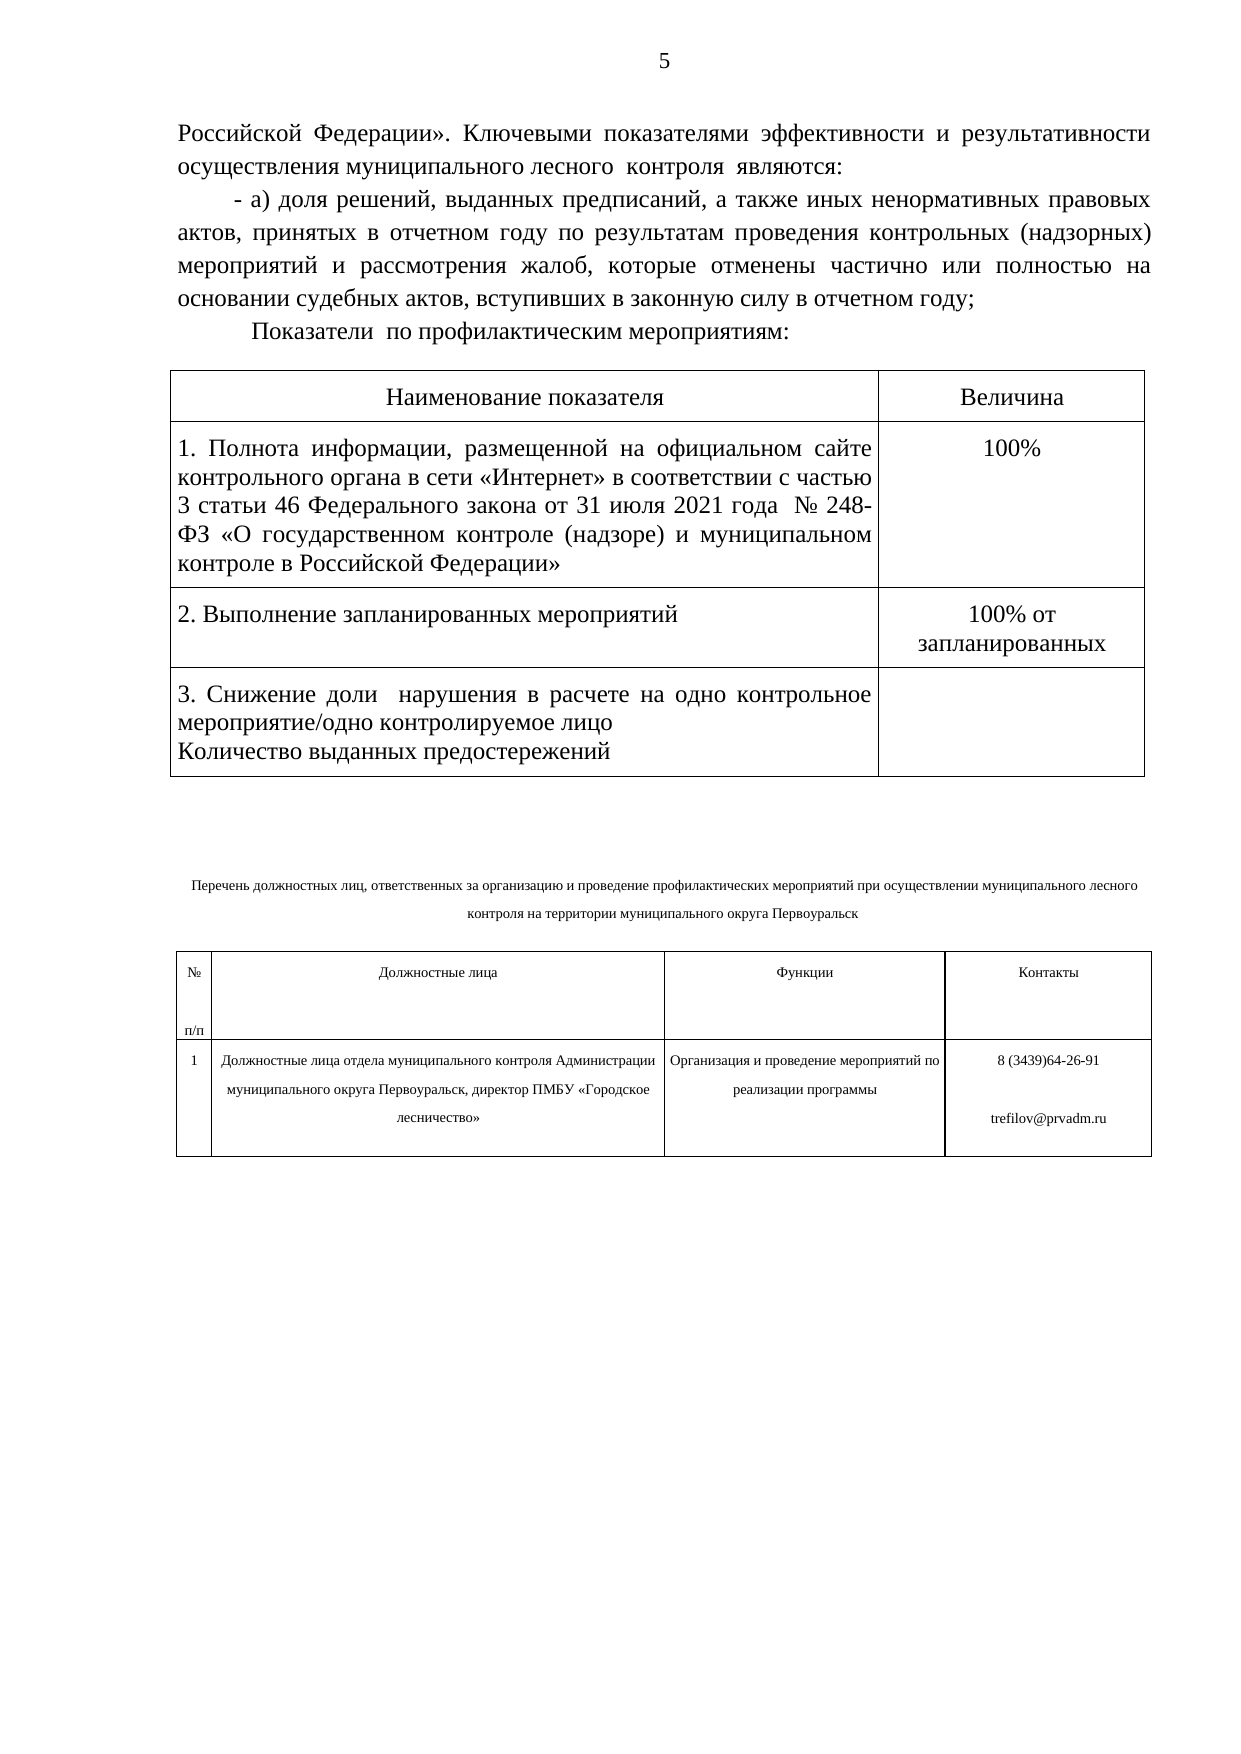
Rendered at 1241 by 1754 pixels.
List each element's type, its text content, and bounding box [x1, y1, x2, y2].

text Показатели по профилактическим мероприятиям: [177, 316, 1152, 345]
table_header Функции [665, 952, 944, 1039]
table_header № п/п [177, 952, 211, 1039]
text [177, 118, 1152, 180]
table_cell Организация и проведение мероприятий по реализации программы [665, 1040, 944, 1156]
table_cell 8 (3439)64-26-91 trefilov@prvadm.ru [946, 1040, 1151, 1156]
table_cell 1. Полнота информации, размещенной на официальном сайте контрольного органа в сети «Интернет» в соответствии с частью 3 статьи 46 Федерального закона от 31 июля 2021 года № 248-ФЗ «О государственном контроле (надзоре) и муниципальном контроле в Российской Федерации» [171, 422, 878, 587]
table_cell 2. Выполнение запланированных мероприятий [171, 588, 878, 667]
text Перечень должностных лиц, ответственных за организацию и проведение профилактических мероприятий при осуществлении муниципального лесного контроля на территории муниципального округа Первоуральск [177, 864, 1152, 922]
table_cell 100% от запланированных [879, 588, 1144, 667]
table_cell Должностные лица отдела муниципального контроля Администрации муниципального округа Первоуральск, директор ПМБУ «Городское лесничество» [212, 1040, 664, 1156]
table_cell 1 [177, 1040, 211, 1156]
table_header Контакты [946, 952, 1151, 1039]
table_cell 3. Снижение доли нарушения в расчете на одно контрольное мероприятие/одно контролируемое лицо Количество выданных предостережений [171, 668, 878, 776]
table_cell [879, 668, 1144, 776]
table_header Наименование показателя [171, 371, 878, 421]
text - а) доля решений, выданных предписаний, а также иных ненормативных правовых актов, принятых в отчетном году по результатам проведения контрольных (надзорных) мероприятий и рассмотрения жалоб, которые отменены частично или полностью на основании судебных актов, вступивших в законную силу в отчетном году; [177, 184, 1152, 312]
table_header Должностные лица [212, 952, 664, 1039]
table_cell 100% [879, 422, 1144, 587]
table_header Величина [879, 371, 1144, 421]
